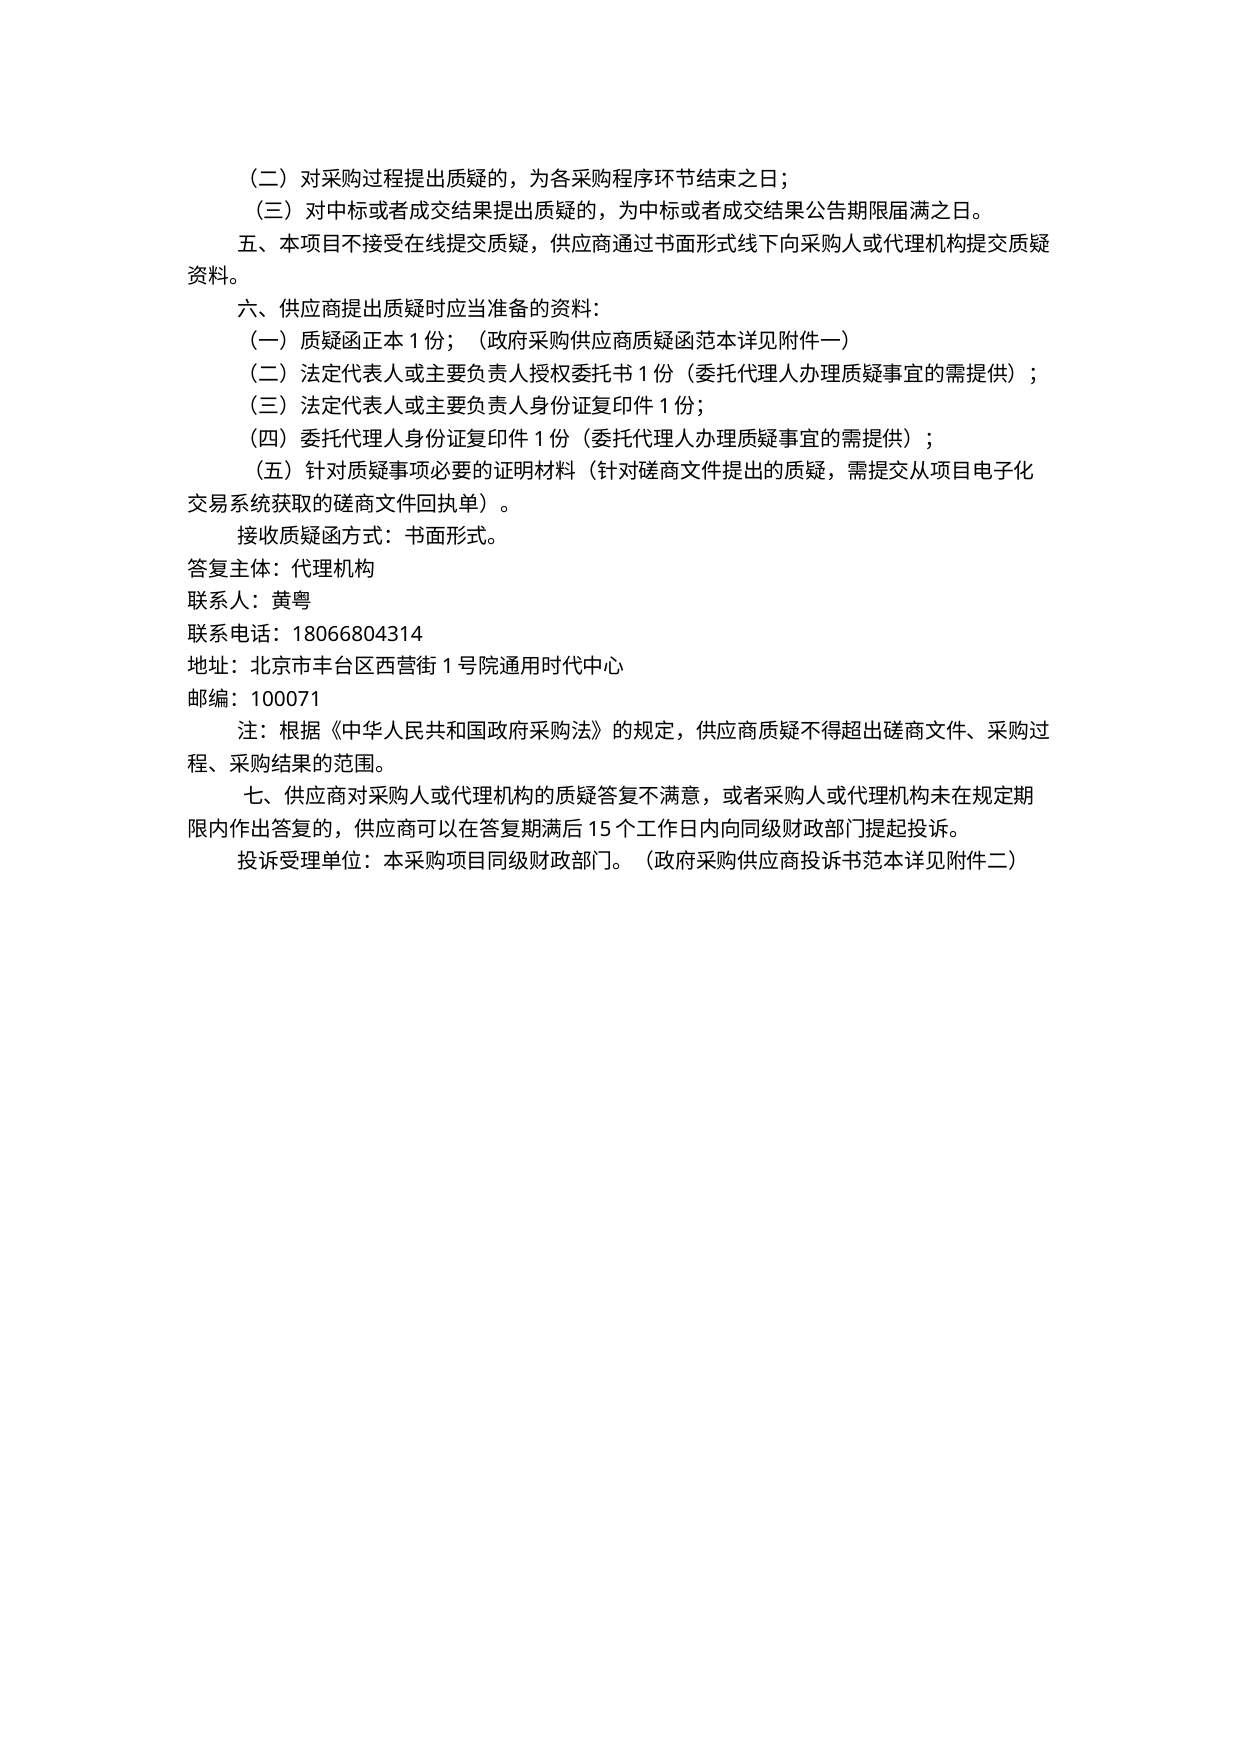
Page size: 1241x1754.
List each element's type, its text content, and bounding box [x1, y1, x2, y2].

text 六、供应商提出质疑时应当准备的资料： [187, 292, 1053, 324]
text 答复主体：代理机构 [187, 552, 1053, 584]
text 联系人：黄粤 [187, 584, 1053, 617]
text （四）委托代理人身份证复印件1份（委托代理人办理质疑事宜的需提供）； [187, 422, 1053, 454]
text 七、供应商对采购人或代理机构的质疑答复不满意，或者采购人或代理机构未在规定期限内作出答复的，供应商可以在答复期满后15个工作日内向同级财政部门提起投诉。 [187, 779, 1053, 844]
text 地址：北京市丰台区西营街1号院通用时代中心 [187, 649, 1053, 682]
text 邮编：100071 [187, 682, 1053, 714]
text （五）针对质疑事项必要的证明材料（针对磋商文件提出的质疑，需提交从项目电子化交易系统获取的磋商文件回执单）。 [187, 454, 1053, 519]
text 接收质疑函方式：书面形式。 [187, 519, 1053, 552]
text （二）法定代表人或主要负责人授权委托书1份（委托代理人办理质疑事宜的需提供）； [187, 357, 1053, 389]
text 五、本项目不接受在线提交质疑，供应商通过书面形式线下向采购人或代理机构提交质疑资料。 [187, 227, 1053, 292]
text （三）法定代表人或主要负责人身份证复印件1份； [187, 389, 1053, 422]
text 联系电话：18066804314 [187, 617, 1053, 649]
text 投诉受理单位：本采购项目同级财政部门。（政府采购供应商投诉书范本详见附件二） [187, 844, 1053, 877]
text （三）对中标或者成交结果提出质疑的，为中标或者成交结果公告期限届满之日。 [187, 194, 1053, 227]
text 注：根据《中华人民共和国政府采购法》的规定，供应商质疑不得超出磋商文件、采购过程、采购结果的范围。 [187, 714, 1053, 779]
text （一）质疑函正本1份；（政府采购供应商质疑函范本详见附件一） [187, 324, 1053, 357]
text （二）对采购过程提出质疑的，为各采购程序环节结束之日； [187, 162, 1053, 194]
